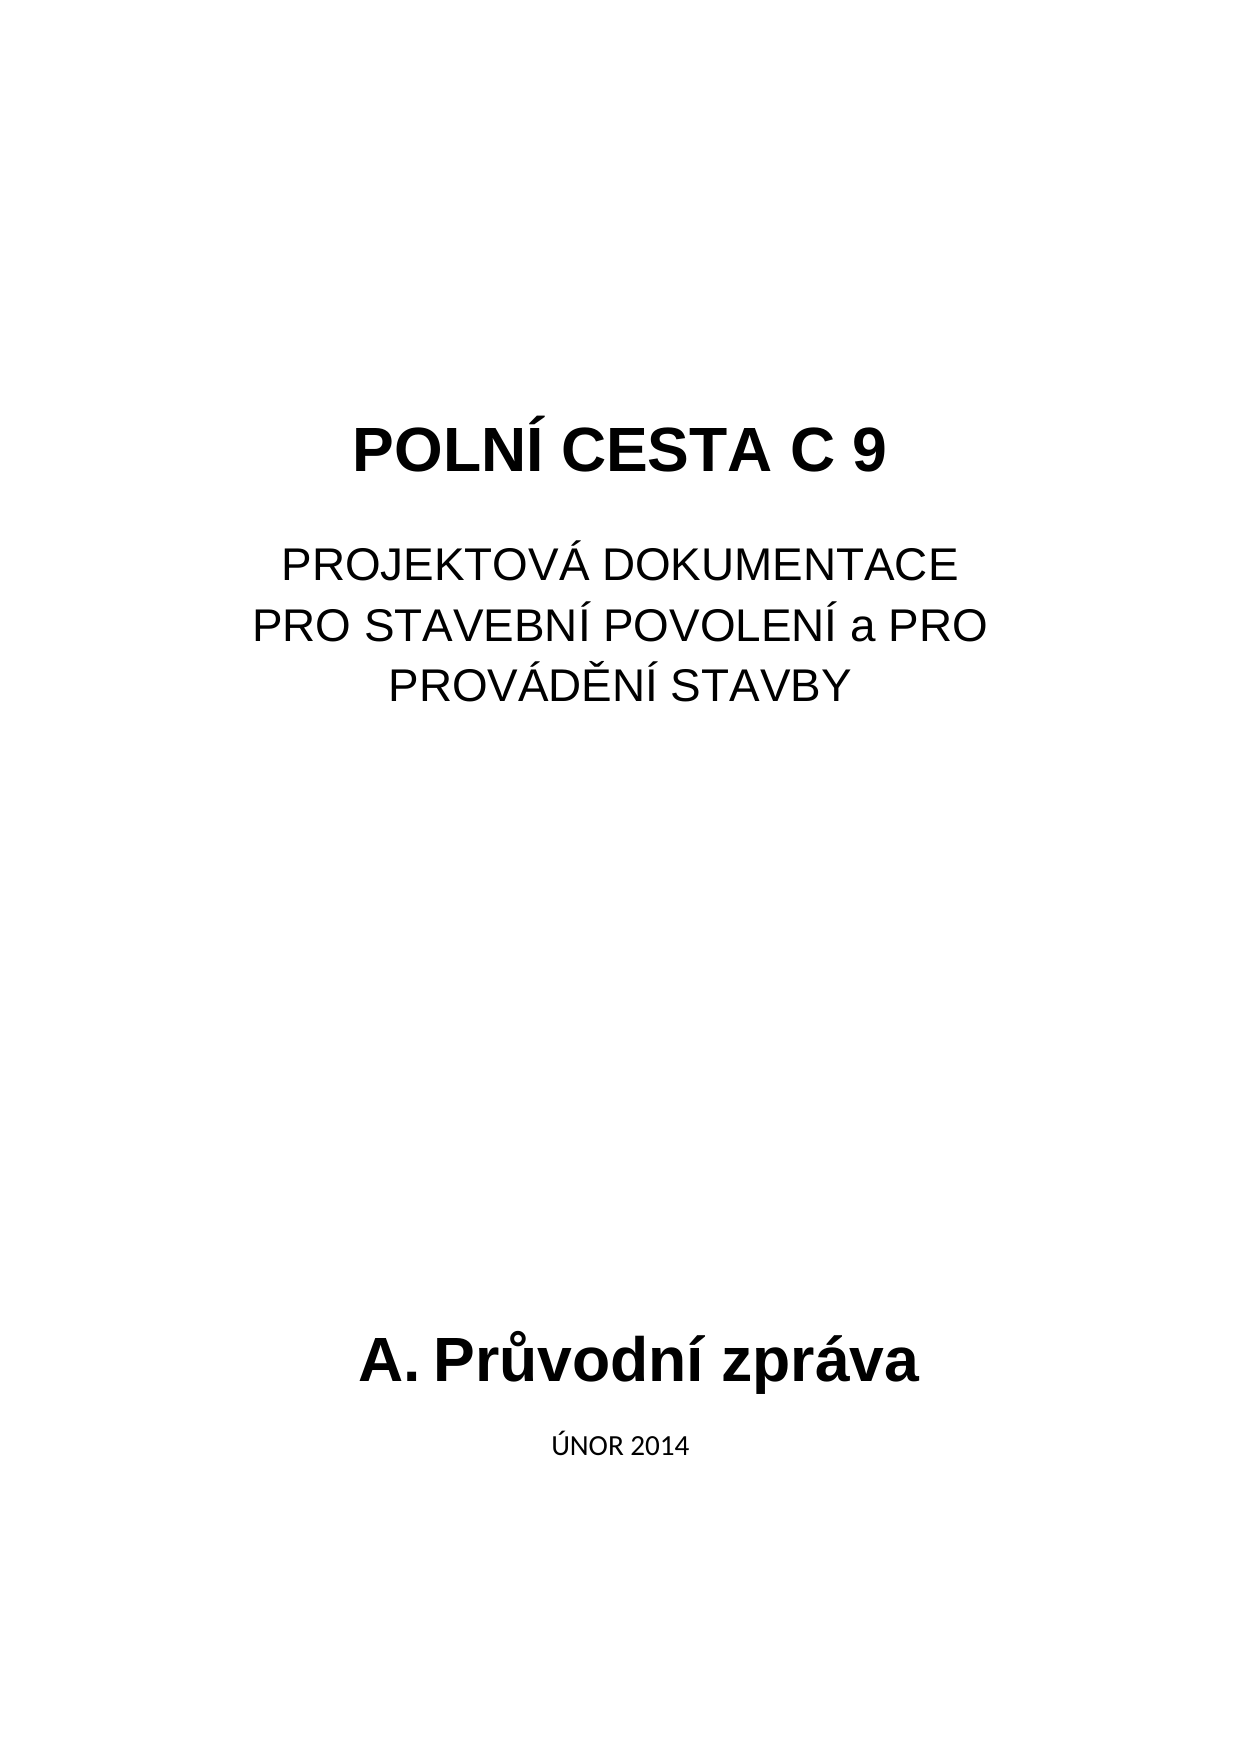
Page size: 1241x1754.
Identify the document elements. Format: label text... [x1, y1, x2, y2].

text PROJEKTOVÁ DOKUMENTACE [148, 538, 1093, 590]
text POLNÍ CESTA C 9 [148, 413, 1093, 484]
text PRO STAVEBNÍ POVOLENÍ a PRO PROVÁDĚNÍ STAVBY [148, 598, 1093, 711]
text ÚNOR 2014 [148, 1427, 1093, 1462]
list Průvodní zpráva [185, 1323, 1093, 1395]
